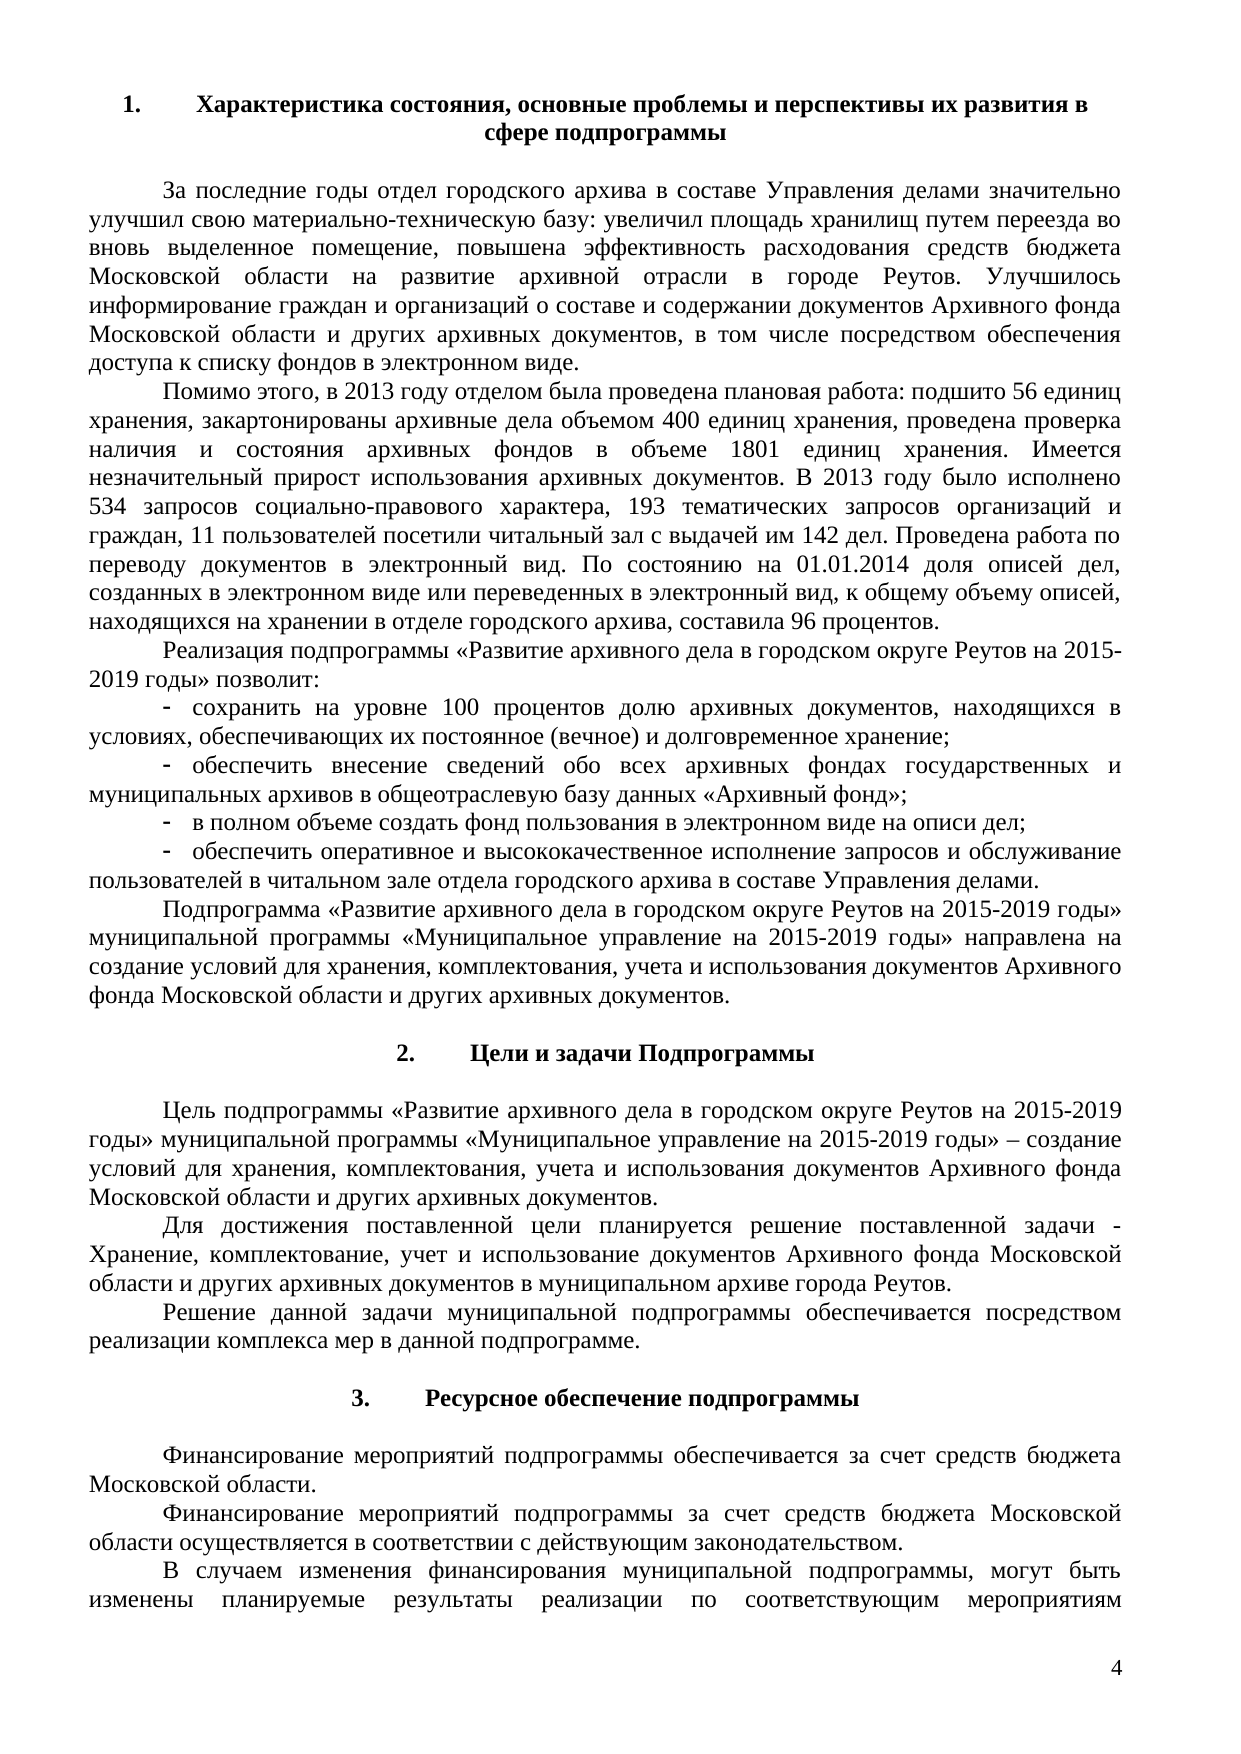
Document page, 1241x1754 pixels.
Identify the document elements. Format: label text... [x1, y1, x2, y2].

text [89, 1556, 1122, 1613]
list сохранить на уровне 100 процентов долю архивных документов, находящихся в условиях, обеспечивающих их постоянное (вечное) и долговременное хранение; [89, 692, 1122, 750]
text Решение данной задачи муниципальной подпрограммы обеспечивается посредством реализации комплекса мер в данной подпрограмме. [89, 1297, 1122, 1354]
list Ресурсное обеспечение подпрограммы [89, 1383, 1122, 1412]
text Реализация подпрограммы «Развитие архивного дела в городском округе Реутов на 2015-2019 годы» позволит: [89, 635, 1122, 692]
text Для достижения поставленной цели планируется решение поставленной задачи - Хранение, комплектование, учет и использование документов Архивного фонда Московской области и других архивных документов в муниципальном архиве города Реутов. [89, 1211, 1122, 1297]
text Помимо этого, в 2013 году отделом была проведена плановая работа: подшито 56 единиц хранения, закартонированы архивные дела объемом 400 единиц хранения, проведена проверка наличия и состояния архивных фондов в объеме 1801 единиц хранения. Имеется незначительный прирост использования архивных документов. В 2013 году было исполнено 534 запросов социально-правового характера, 193 тематических запросов организаций и граждан, 11 пользователей посетили читальный зал с выдачей им 142 дел. Проведена работа по переводу документов в электронный вид. По состоянию на 01.01.2014 доля описей дел, созданных в электронном виде или переведенных в электронный вид, к общему объему описей, находящихся на хранении в отделе городского архива, составила 96 процентов. [89, 376, 1122, 635]
list обеспечить внесение сведений обо всех архивных фондах государственных и муниципальных архивов в общеотраслевую базу данных «Архивный фонд»; [89, 750, 1122, 807]
text Финансирование мероприятий подпрограммы за счет средств бюджета Московской области осуществляется в соответствии с действующим законодательством. [89, 1498, 1122, 1556]
list в полном объеме создать фонд пользования в электронном виде на описи дел; [89, 807, 1122, 836]
text Подпрограмма «Развитие архивного дела в городском округе Реутов на 2015-2019 годы» муниципальной программы «Муниципальное управление на 2015-2019 годы» направлена на создание условий для хранения, комплектования, учета и использования документов Архивного фонда Московской области и других архивных документов. [89, 894, 1122, 1009]
list Цели и задачи Подпрограммы [89, 1038, 1122, 1066]
text Финансирование мероприятий подпрограммы обеспечивается за счет средств бюджета Московской области. [89, 1441, 1122, 1498]
list Характеристика состояния, основные проблемы и перспективы их развития в сфере подпрограммы [89, 89, 1122, 146]
text За последние годы отдел городского архива в составе Управления делами значительно улучшил свою материально-техническую базу: увеличил площадь хранилищ путем переезда во вновь выделенное помещение, повышена эффективность расходования средств бюджета Московской области на развитие архивной отрасли в городе Реутов. Улучшилось информирование граждан и организаций о составе и содержании документов Архивного фонда Московской области и других архивных документов, в том числе посредством обеспечения доступа к списку фондов в электронном виде. [89, 175, 1122, 376]
text Цель подпрограммы «Развитие архивного дела в городском округе Реутов на 2015-2019 годы» муниципальной программы «Муниципальное управление на 2015-2019 годы» – создание условий для хранения, комплектования, учета и использования документов Архивного фонда Московской области и других архивных документов. [89, 1095, 1122, 1211]
list обеспечить оперативное и высококачественное исполнение запросов и обслуживание пользователей в читальном зале отдела городского архива в составе Управления делами. [89, 836, 1122, 894]
